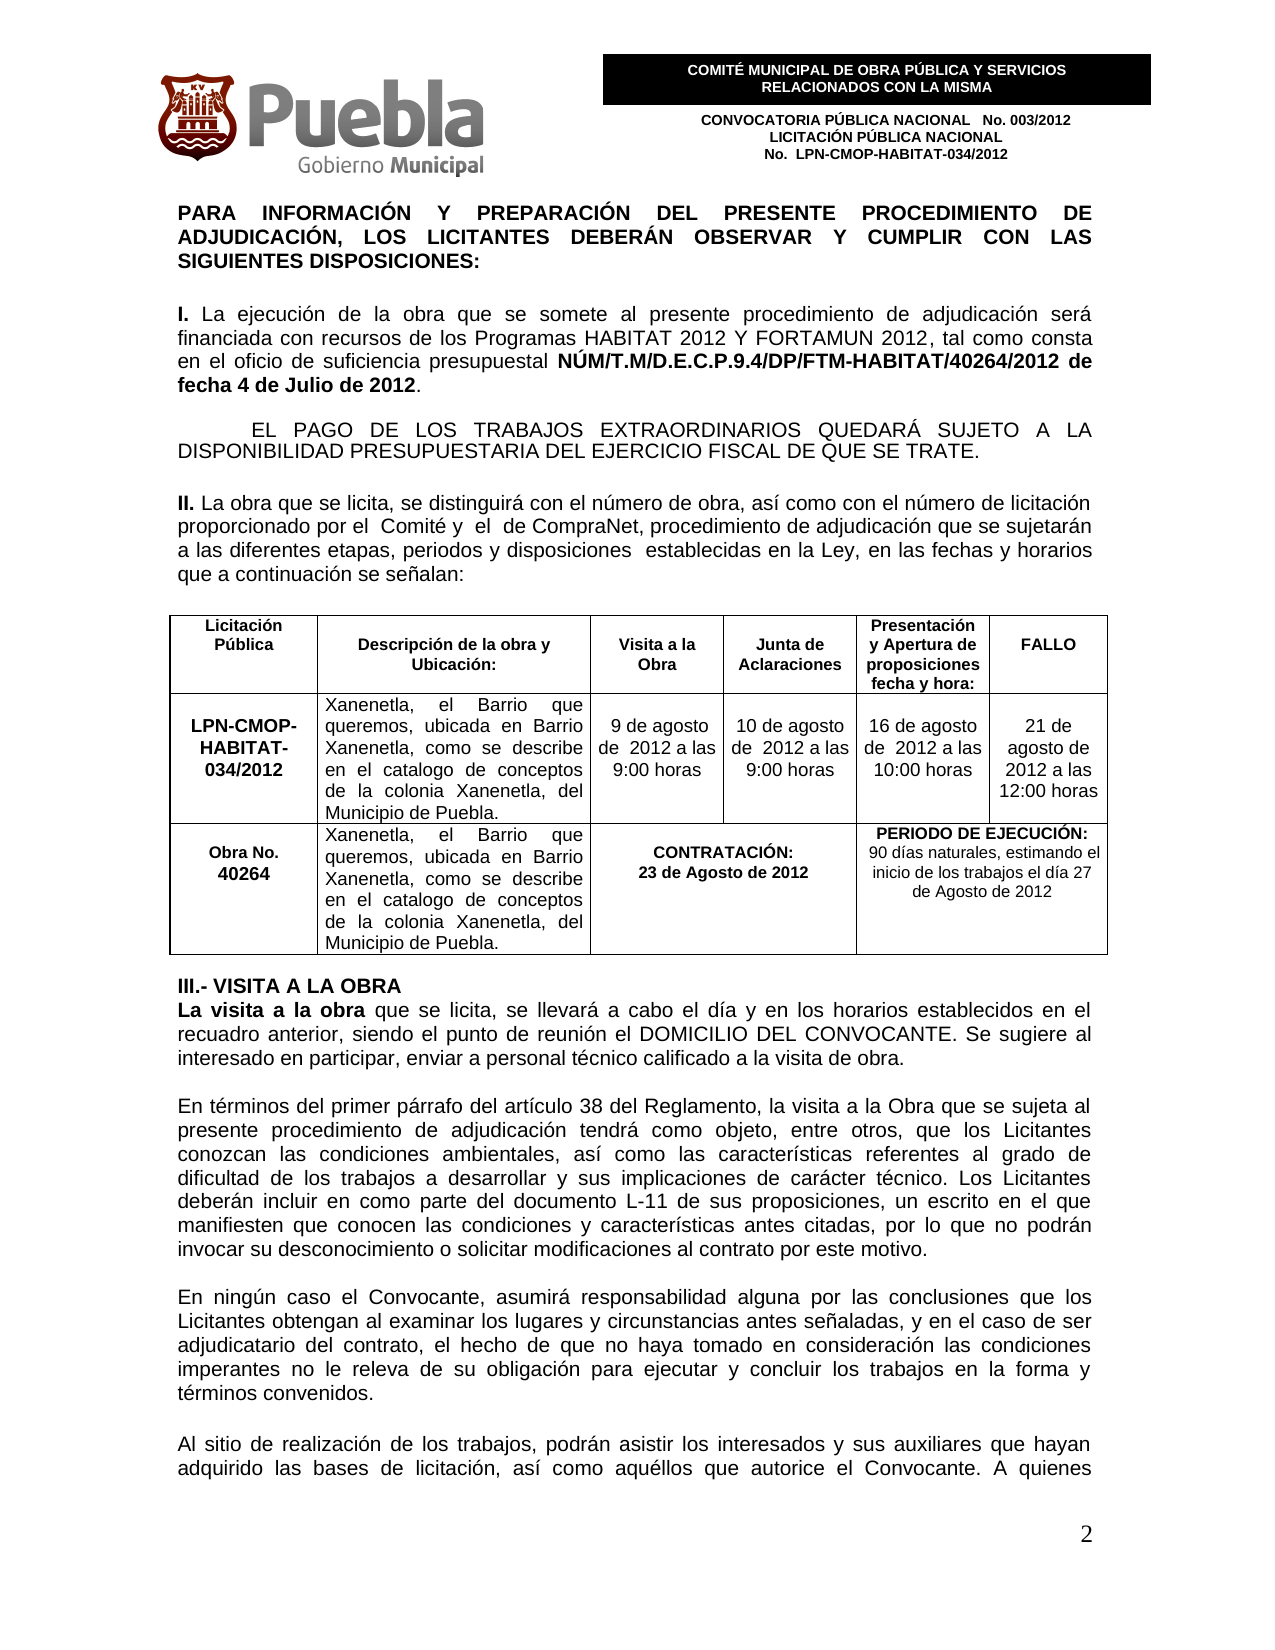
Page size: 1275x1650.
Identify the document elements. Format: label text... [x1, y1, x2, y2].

text I. La ejecución de la obra que se somete al presente procedimiento de adjudicación será financiada con recursos de los Programas HABITAT 2012 Y FORTAMUN 2012, tal como consta en el oficio de suficiencia presupuestal NÚM/T.M/D.E.C.P.9.4/DP/FTM-HABITAT/40264/2012 de fecha 4 de Julio de 2012. [177, 301, 1093, 397]
table_cell 9 de agosto de las 9:00 horas [591, 694, 723, 823]
subtitle II. La obra que se licita, se distinguirá con el número de obra, así como con el número de licitación proporcionado por el Comité y el de CompraNet, procedimiento de adjudicación que se sujetarán a las diferentes etapas, periodos y disposiciones establecidas en la Ley, en las fechas y horarios que a continuación se señalan: [177, 490, 1093, 586]
table_cell 16 de agosto de las 10:00 horas [857, 694, 989, 823]
table_cell Xanenetla, el Barrio que queremos, ubicada en Barrio Xanenetla, como se describe en el catalogo de conceptos de la colonia Xanenetla, del Municipio de Puebla. [318, 694, 590, 823]
table_header Visita a la Obra [591, 616, 723, 693]
table_cell Xanenetla, el Barrio que queremos, ubicada en Barrio Xanenetla, como se describe en el catalogo de conceptos de la colonia Xanenetla, del Municipio de Puebla. [318, 824, 590, 953]
text EL PAGO DE LOS TRABAJOS EXTRAORDINARIOS QUEDARÁ SUJETO A LA DISPONIBILIDAD PRESUPUESTARIA DEL EJERCICIO FISCAL DE QUE SE TRATE. [177, 421, 1093, 462]
text III.- VISITA A LA OBRA [177, 974, 1093, 998]
text PARA INFORMACIÓN Y PREPARACIÓN DEL PRESENTE PROCEDIMIENTO DE ADJUDICACIÓN, LOS LICITANTES DEBERÁN OBSERVAR Y CUMPLIR CON LAS SIGUIENTES DISPOSICIONES: [177, 201, 1093, 273]
table_header Junta de Aclaraciones [724, 616, 856, 693]
table_header Descripción de la obra y Ubicación: [318, 616, 590, 693]
table_header FALLO [990, 616, 1107, 693]
table_cell CONTRATACIÓN: 23 de Agosto de 2012 [591, 824, 856, 953]
table_cell 10 de agosto de las 9:00 horas [724, 694, 856, 823]
text En ningún caso el Convocante, asumirá responsabilidad alguna por las conclusiones que los Licitantes obtengan al examinar los lugares y circunstancias antes señaladas, y en el caso de ser adjudicatario del contrato, el hecho de que no haya tomado en consideración las condiciones imperantes no le releva de su obligación para ejecutar y concluir los trabajos en la forma y términos convenidos. [177, 1285, 1093, 1405]
text En términos del primer párrafo del artículo 38 del Reglamento, la visita a la Obra que se sujeta al presente procedimiento de adjudicación tendrá como objeto, entre otros, que los Licitantes conozcan las condiciones ambientales, así como las características referentes al grado de dificultad de los trabajos a desarrollar y sus implicaciones de carácter técnico. Los Licitantes deberán incluir en como parte del documento L-11 de sus proposiciones, un escrito en el que manifiesten que conocen las condiciones y características antes citadas, por lo que no podrán invocar su desconocimiento o solicitar modificaciones al contrato por este motivo. [177, 1093, 1093, 1261]
table_header Licitación Pública [171, 616, 317, 693]
table_cell Obra No. 40264 [171, 824, 317, 953]
table_cell 21 de agosto de las 12:00 horas [990, 694, 1107, 823]
table_header Presentación y Apertura de proposiciones fecha y hora: [857, 616, 989, 693]
table_cell PERIODO DE EJECUCIÓN: 90 días naturales, estimando el inicio de los trabajos el día 27 de Agosto de 2012 [857, 824, 1107, 953]
picture [158, 73, 484, 177]
table_cell LPN-CMOP-HABITAT-034/2012 [171, 694, 317, 823]
text La visita a la obra que se licita, se llevará a cabo el día y en los horarios establecidos en el recuadro anterior, siendo el punto de reunión el DOMICILIO DEL CONVOCANTE. Se sugiere al interesado en participar, enviar a personal técnico calificado a la visita de obra. [177, 998, 1093, 1069]
